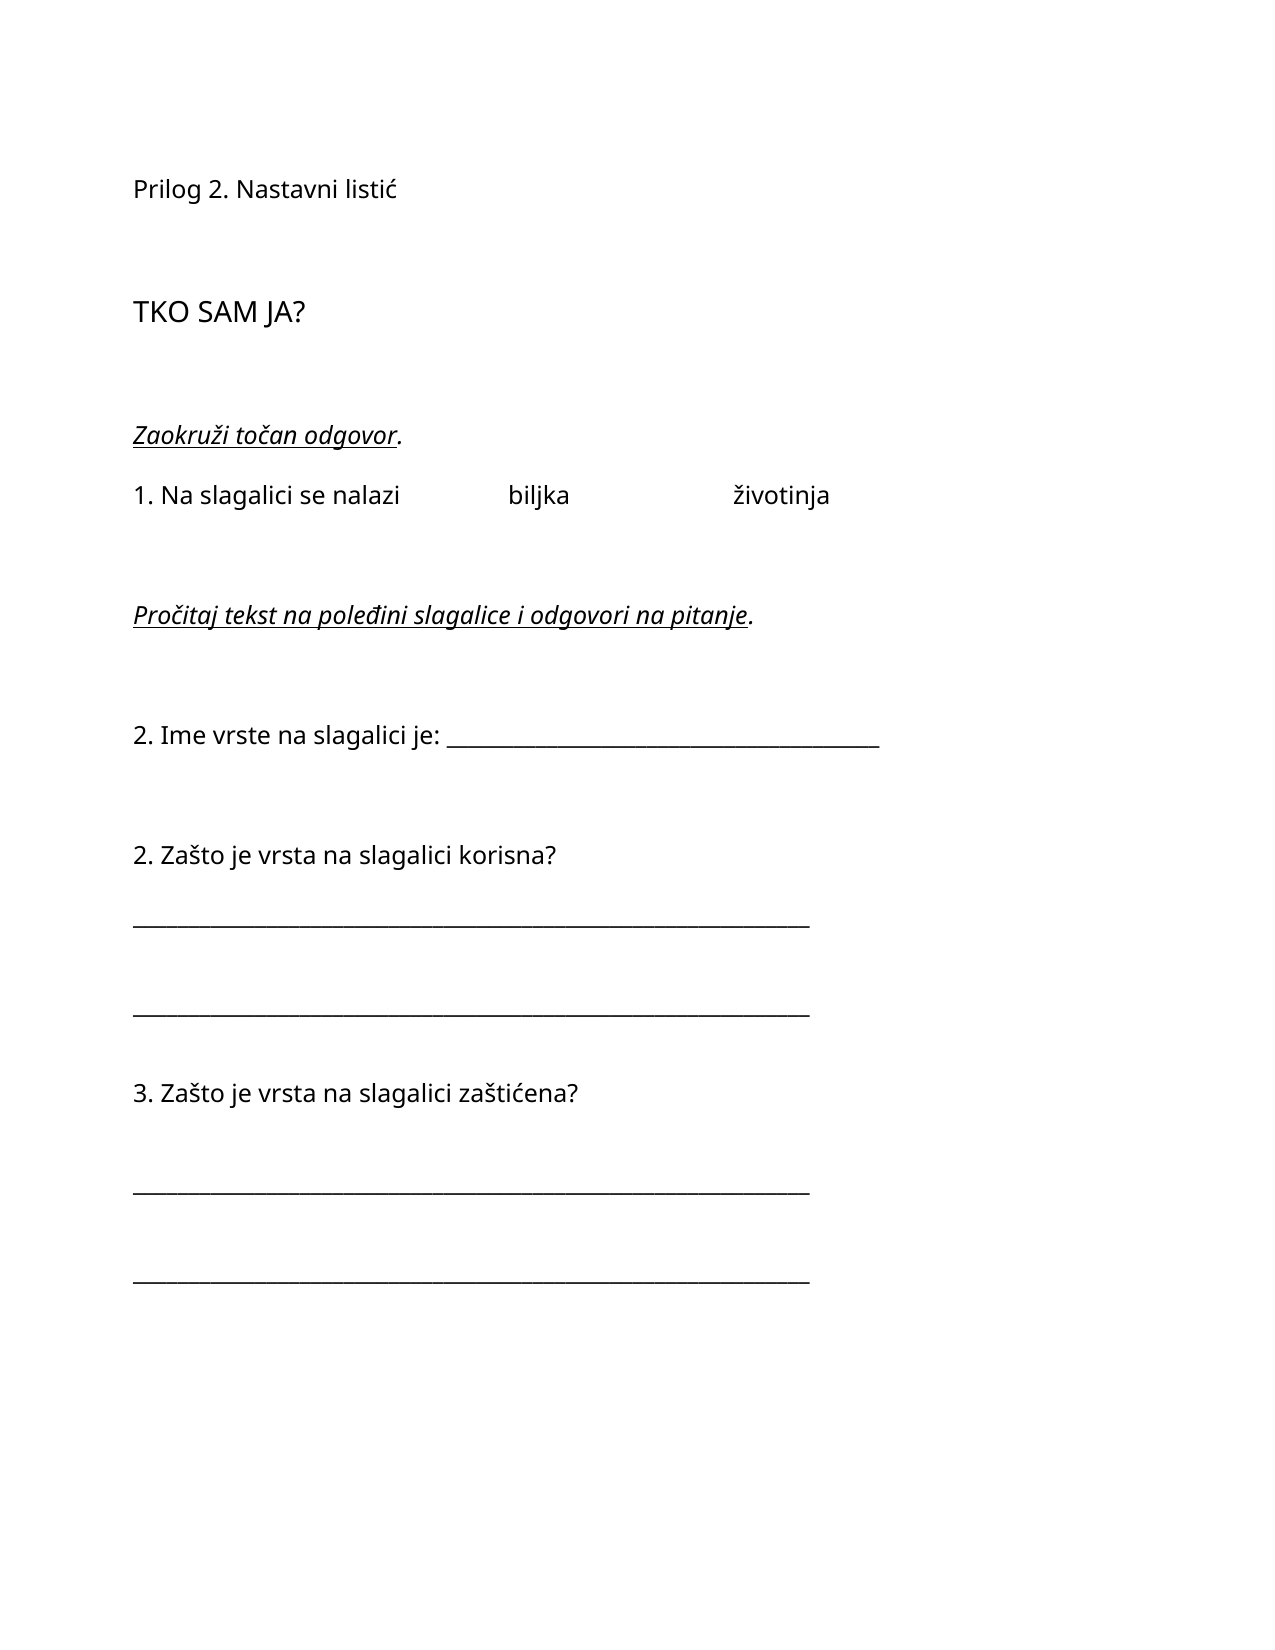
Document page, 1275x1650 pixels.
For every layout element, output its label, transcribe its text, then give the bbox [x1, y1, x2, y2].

text _____________________________________________________________ [133, 1164, 1137, 1199]
text 2. Ime vrste na slagalici je: _______________________________________ [133, 718, 1137, 752]
text 1. Na slagalici se nalazi biljka životinja [133, 478, 1137, 512]
text Zaokruži točan odgovor. [133, 418, 1137, 452]
text 3. Zašto je vrsta na slagalici zaštićena? [133, 1076, 1137, 1110]
text _____________________________________________________________ [133, 898, 1137, 932]
text Pročitaj tekst na poleđini slagalice i odgovori na pitanje. [133, 598, 1137, 632]
text _____________________________________________________________ [133, 987, 1137, 1021]
text _____________________________________________________________ [133, 1253, 1137, 1288]
text Prilog 2. Nastavni listić [133, 171, 1137, 205]
text TKO SAM JA? [133, 291, 1137, 331]
text 2. Zašto je vrsta na slagalici korisna? [133, 838, 1137, 872]
